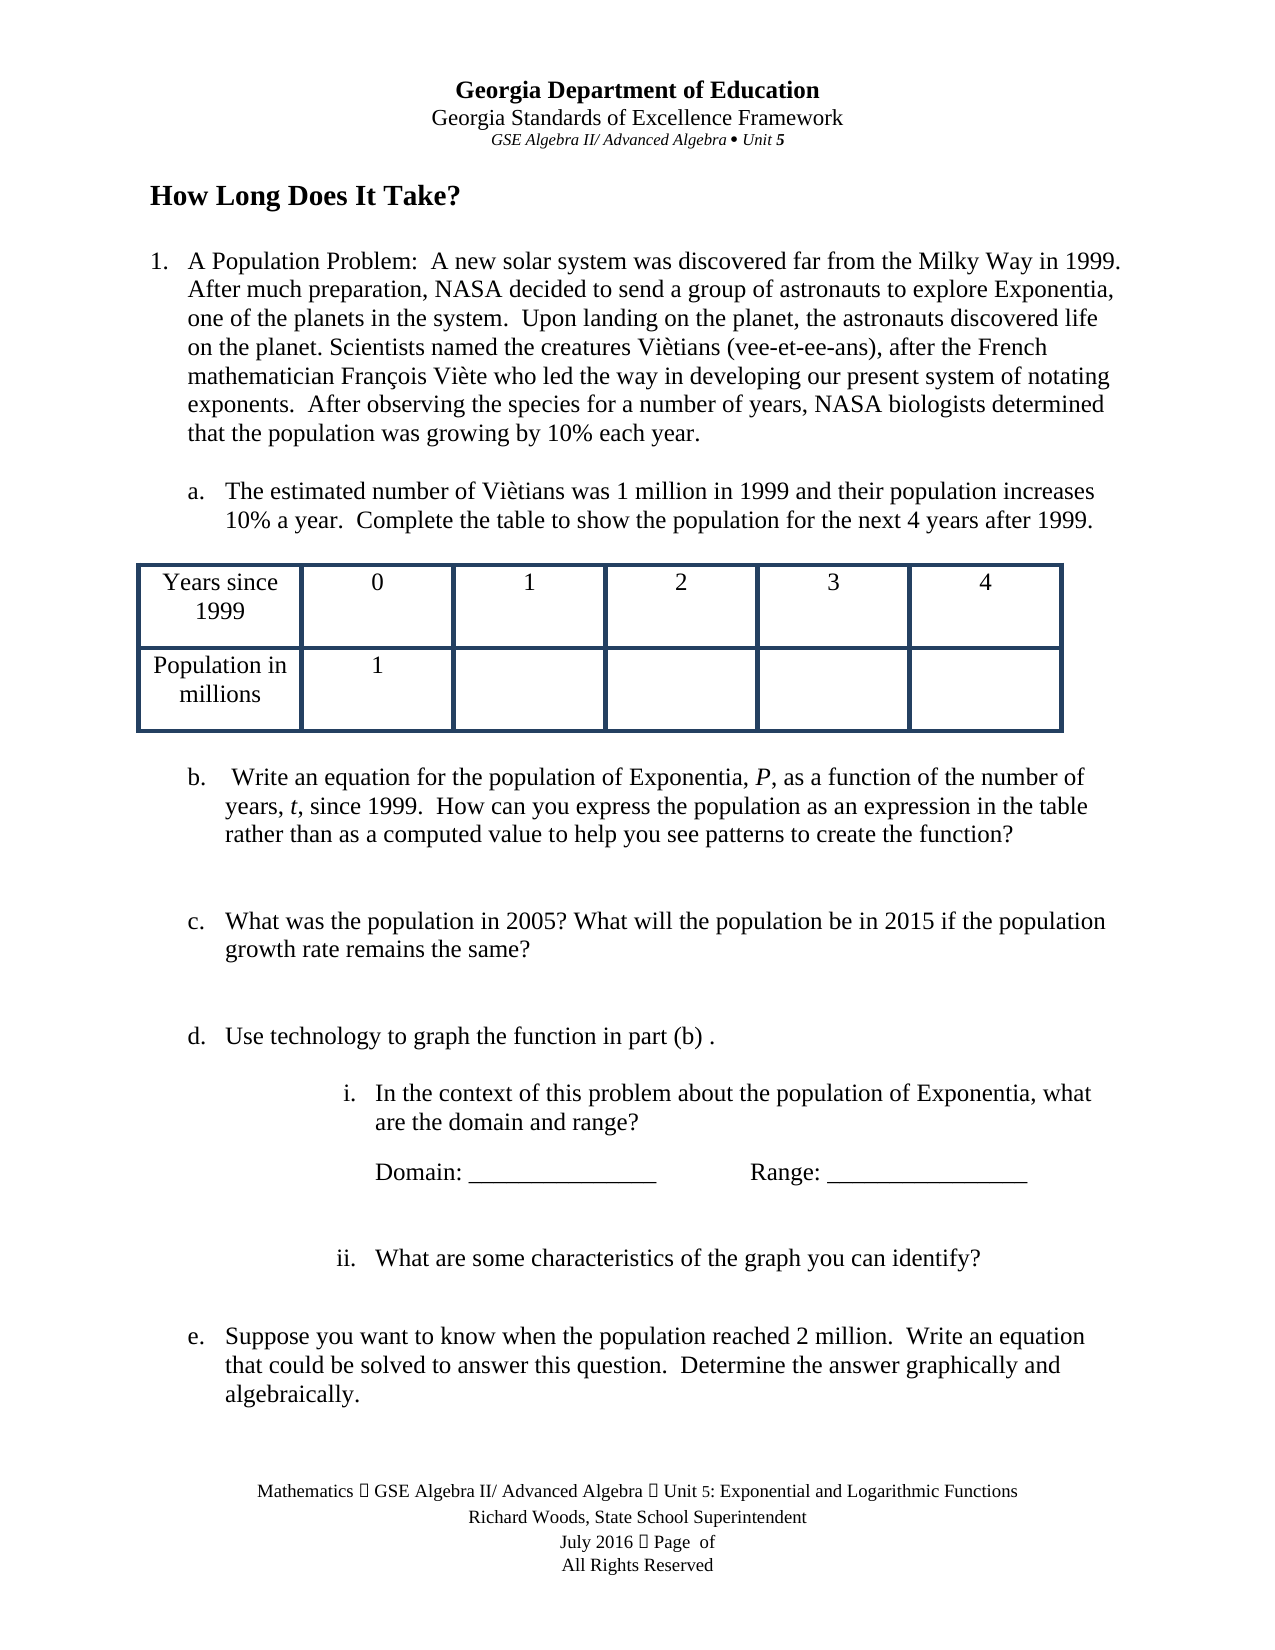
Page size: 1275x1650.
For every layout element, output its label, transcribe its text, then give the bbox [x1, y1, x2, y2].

table_header Years since 1999 [141, 567, 299, 646]
table_header 2 [608, 567, 755, 646]
table_header 1 [456, 567, 603, 646]
text Domain: _______________ Range: ________________ [225, 1157, 1125, 1185]
table_cell [456, 650, 603, 728]
list Write an equation for the population of Exponentia, P, as a function of the number of years, t, since 1999. How can you express the population as an expression in the table rather than as a computed value to help you see patterns to create the function? [187, 762, 1125, 848]
table_cell [912, 650, 1059, 728]
list The estimated number of Viètians was 1 million in 1999 and their population increases 10% a year. Complete the table to show the population for the next 4 years after 1999. [187, 476, 1125, 534]
list What was the population in 2005? What will the population be in 2015 if the population growth rate remains the same? [187, 906, 1125, 963]
table_header 4 [912, 567, 1059, 646]
list In the context of this problem about the population of Exponentia, what are the domain and range? [356, 1078, 1125, 1136]
table_cell Population in millions [141, 650, 299, 728]
text How Long Does It Take? [150, 178, 1125, 212]
list A Population Problem: A new solar system was discovered far from the Milky Way in 1999. After much preparation, NASA decided to send a group of astronauts to explore Exponentia, one of the planets in the system. Upon landing on the planet, the astronauts discovered life on the planet. Scientists named the creatures Viètians (vee-et-ee-ans), after the French mathematician François Viète who led the way in developing our present system of notating exponents. After observing the species for a number of years, NASA biologists determined that the population was growing by 10% each year. [150, 246, 1125, 447]
table_cell [608, 650, 755, 728]
table_header 3 [760, 567, 907, 646]
text Suppose you want to know when the population reached 2 million. Write an equation that could be solved to answer this question. Determine the answer graphically and algebraically. [187, 1321, 1125, 1407]
list What are some characteristics of the graph you can identify? [356, 1243, 1125, 1272]
table_header 0 [304, 567, 451, 646]
table_cell 1 [304, 650, 451, 728]
table_cell [760, 650, 907, 728]
text Use technology to graph the function in part (b) . [187, 1021, 1125, 1049]
